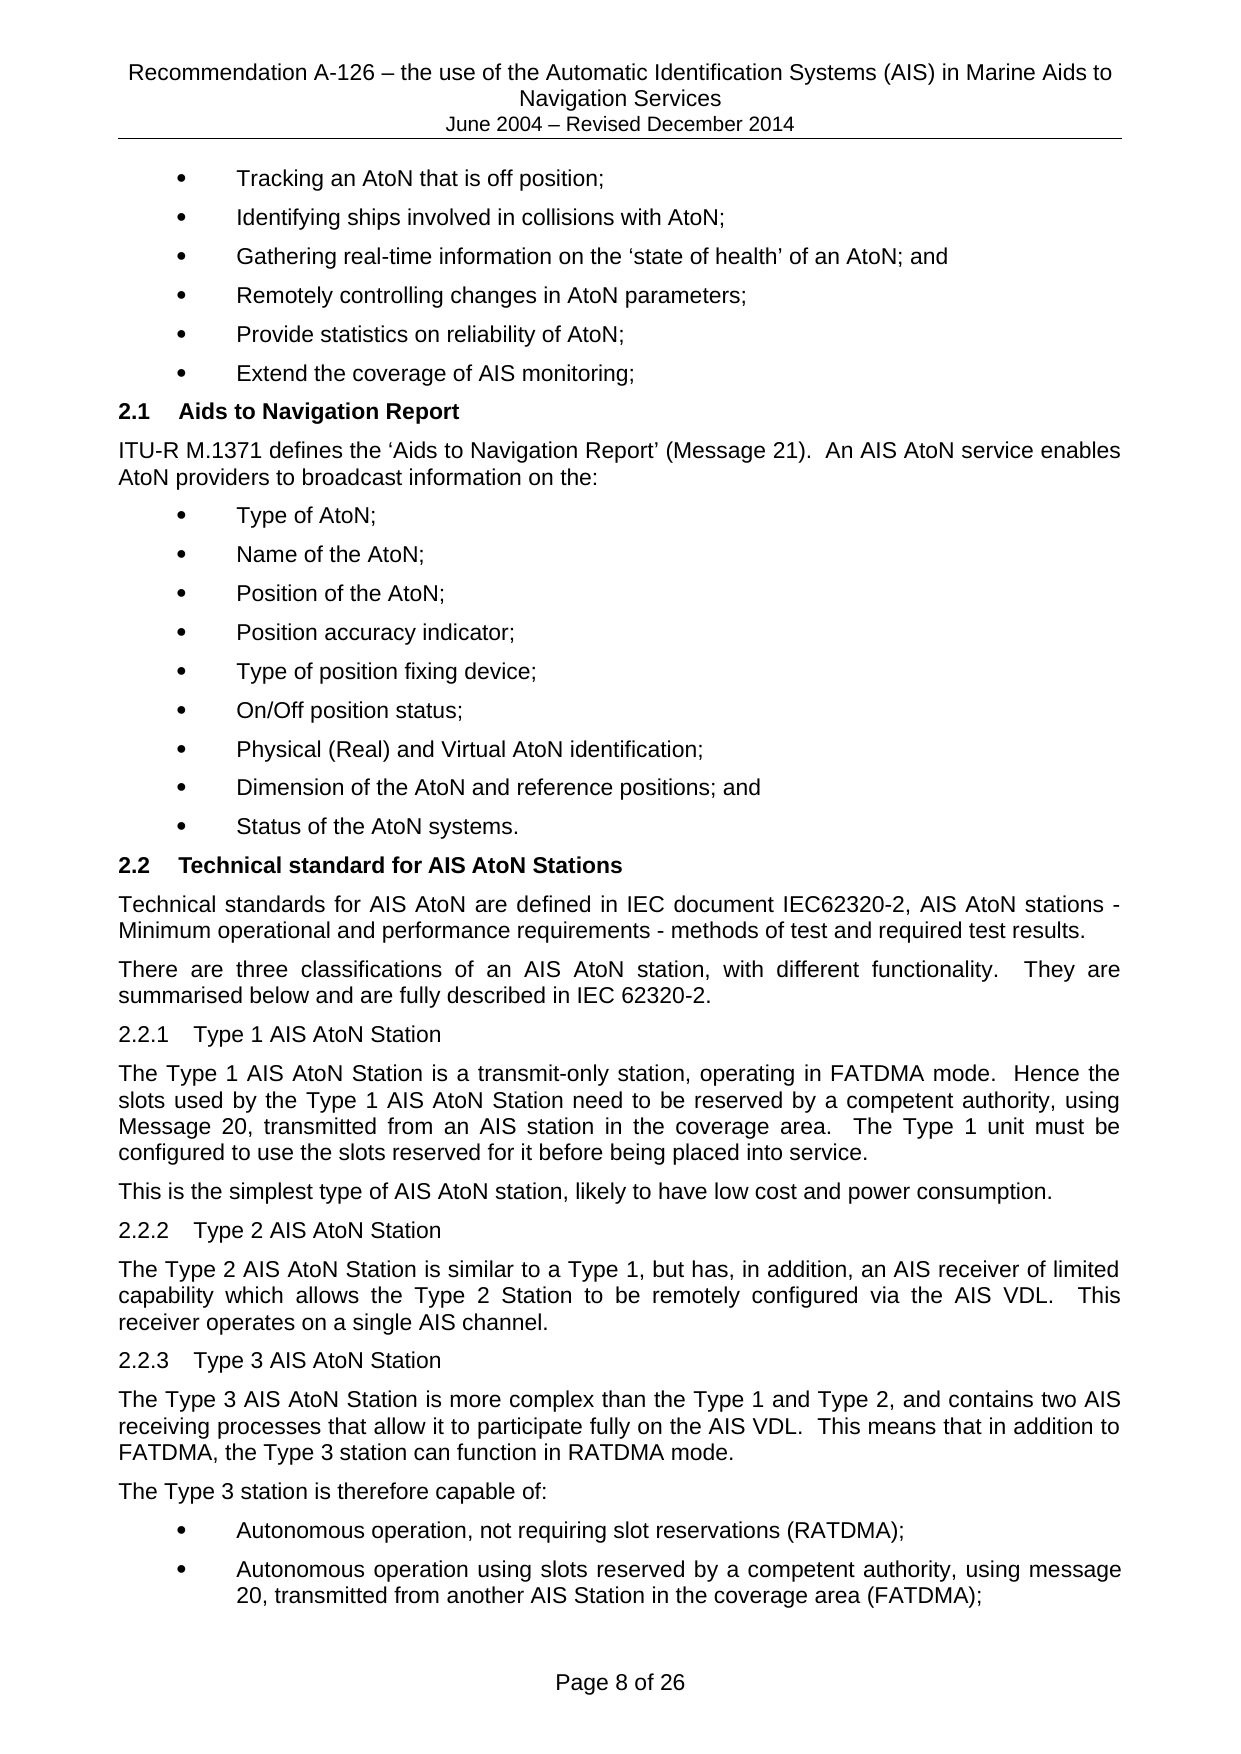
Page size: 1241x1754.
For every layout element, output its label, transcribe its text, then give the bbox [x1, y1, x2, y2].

text There are three classifications of an AIS AtoN station, with different functionality. They are summarised below and are fully described in IEC 62320-2. [118, 956, 1122, 1009]
text Type of AtoN; [177, 502, 1122, 529]
text This is the simplest type of AIS AtoN station, likely to have low cost and power consumption. [118, 1178, 1122, 1204]
text Identifying ships involved in collisions with AtoN; [177, 204, 1122, 230]
text Remotely controlling changes in AtoN parameters; [177, 282, 1122, 308]
text The Type 1 AIS AtoN Station is a transmit-only station, operating in FATDMA mode. Hence the slots used by the Type 1 AIS AtoN Station need to be reserved by a competent authority, using Message 20, transmitted from an AIS station in the coverage area. The Type 1 unit must be configured to use the slots reserved for it before being placed into service. [118, 1060, 1122, 1166]
text The Type 3 AIS AtoN Station is more complex than the Type 1 and Type 2, and contains two AIS receiving processes that allow it to participate fully on the AIS VDL. This means that in addition to FATDMA, the Type 3 station can function in RATDMA mode. [118, 1386, 1122, 1465]
text ITU-R M.1371 defines the ‘Aids to Navigation Report’ (Message 21). An AIS AtoN service enables AtoN providers to broadcast information on the: [118, 437, 1122, 490]
text The Type 3 station is therefore capable of: [118, 1478, 1122, 1504]
subtitle Type 2 AIS AtoN Station [118, 1217, 1122, 1243]
text Autonomous operation, not requiring slot reservations (RATDMA); [177, 1517, 1122, 1543]
text Extend the coverage of AIS monitoring; [177, 359, 1122, 386]
text Gathering real-time information on the ‘state of health’ of an AtoN; and [177, 243, 1122, 269]
text The Type 2 AIS AtoN Station is similar to a Type 1, but has, in addition, an AIS receiver of limited capability which allows the Type 2 Station to be remotely configured via the AIS VDL. This receiver operates on a single AIS channel. [118, 1256, 1122, 1335]
text Provide statistics on reliability of AtoN; [177, 321, 1122, 347]
text Name of the AtoN; [177, 541, 1122, 568]
subtitle Technical standard for AIS AtoN Stations [118, 852, 1122, 878]
subtitle Aids to Navigation Report [118, 398, 1122, 425]
text On/Off position status; [177, 697, 1122, 723]
subtitle Type 3 AIS AtoN Station [118, 1347, 1122, 1374]
text Physical (Real) and Virtual AtoN identification; [177, 736, 1122, 762]
text Technical standards for AIS AtoN are defined in IEC document IEC62320-2, AIS AtoN stations - Minimum operational and performance requirements - methods of test and required test results. [118, 891, 1122, 944]
text Status of the AtoN systems. [177, 813, 1122, 839]
text Dimension of the AtoN and reference positions; and [177, 774, 1122, 801]
text Tracking an AtoN that is off position; [177, 165, 1122, 192]
subtitle Type 1 AIS AtoN Station [118, 1021, 1122, 1048]
text Type of position fixing device; [177, 658, 1122, 684]
text Position of the AtoN; [177, 580, 1122, 606]
text Position accuracy indicator; [177, 619, 1122, 645]
text Autonomous operation using slots reserved by a competent authority, using message 20, transmitted from another AIS Station in the coverage area (FATDMA); [177, 1556, 1122, 1608]
